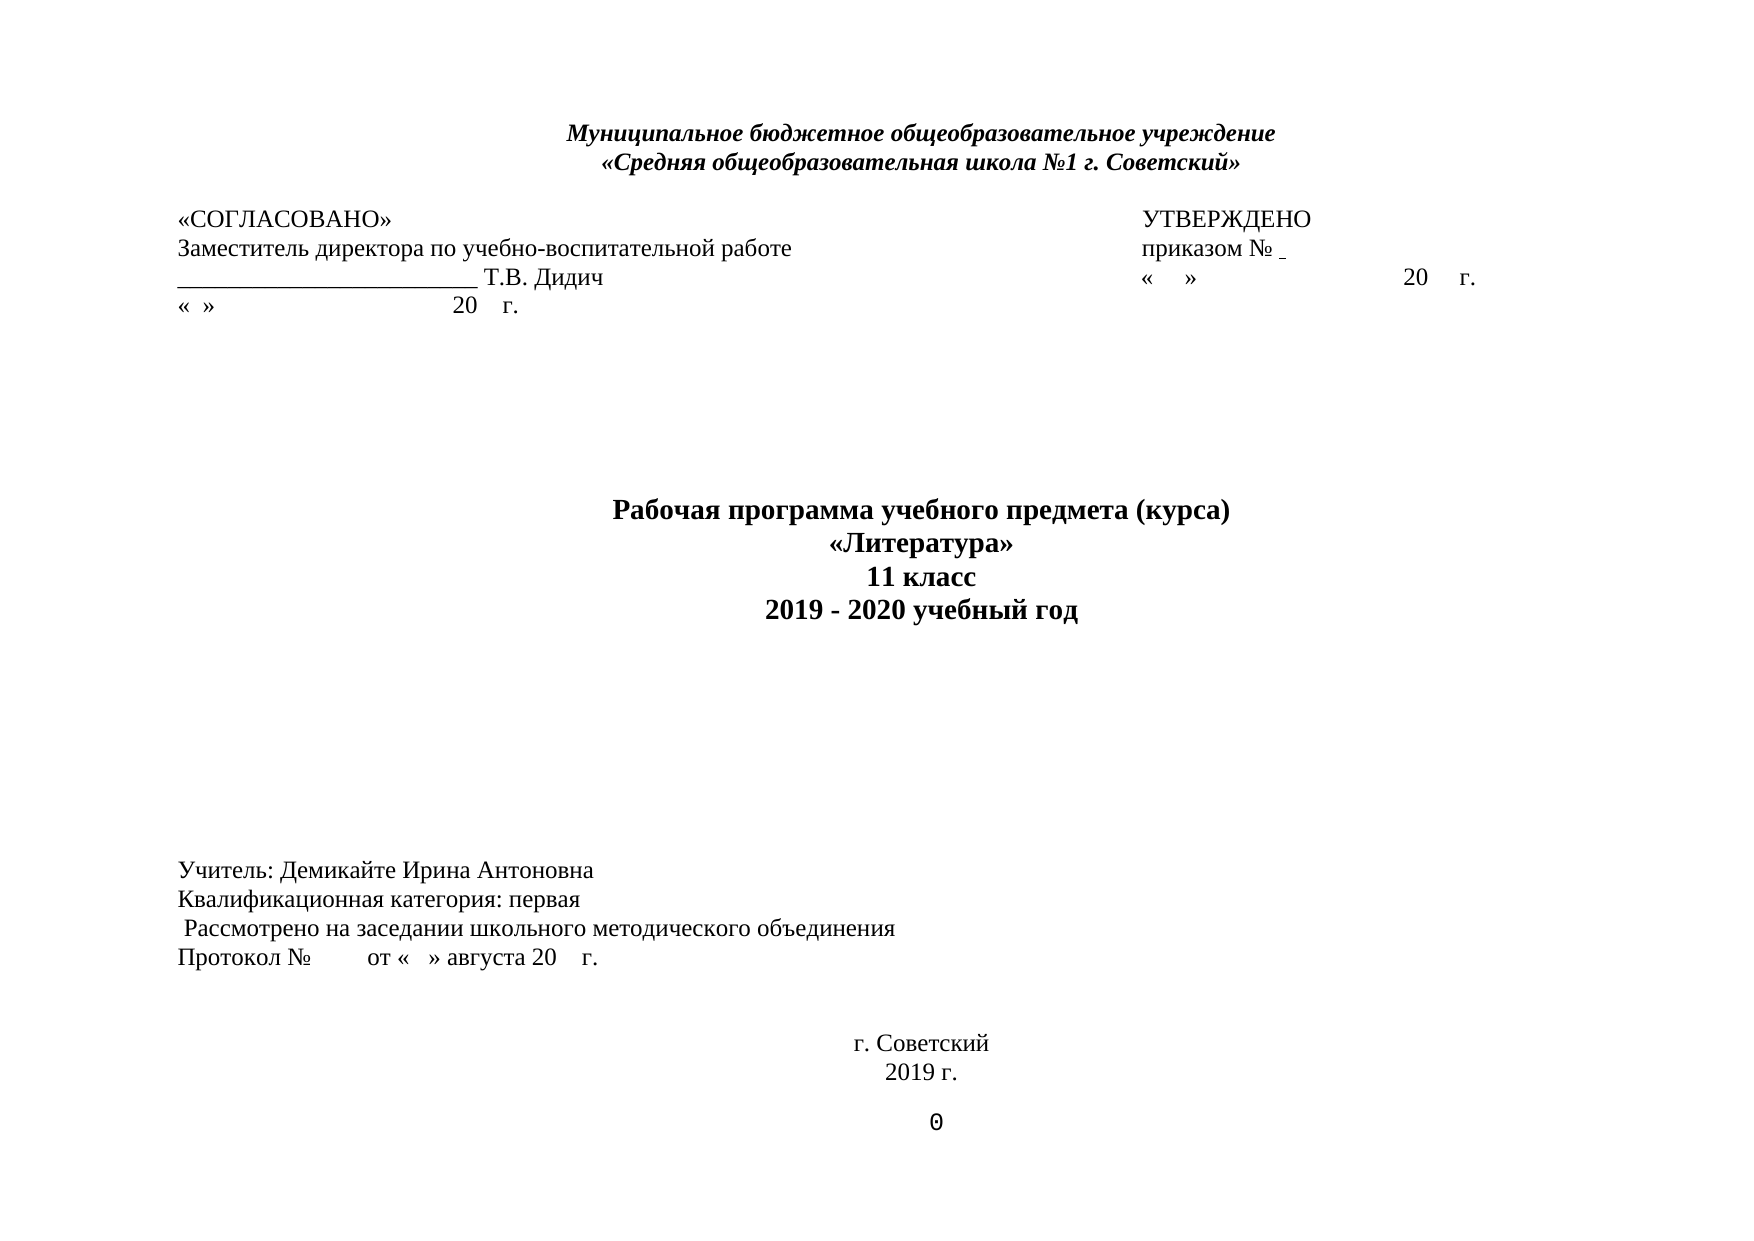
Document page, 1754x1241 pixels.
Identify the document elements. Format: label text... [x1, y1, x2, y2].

text Рабочая программа учебного предмета (курса) [177, 492, 1665, 525]
text 11 класс [177, 559, 1665, 592]
text Рассмотрено на заседании школьного методического объединения [177, 913, 1665, 942]
text Квалификационная категория: первая [177, 884, 1665, 913]
text 2019 - 2020 учебный год [177, 592, 1665, 626]
text «Литература» [177, 525, 1665, 559]
text Учитель: Демикайте Ирина Антоновна [177, 855, 1665, 884]
text Протокол № от « » августа 20 г. [177, 942, 1665, 970]
text г. Советский [177, 1028, 1665, 1057]
text «Средняя общеобразовательная школа №1 г. Советский» [177, 147, 1665, 176]
text «СОГЛАСОВАНО» УТВЕРЖДЕНО [177, 204, 1665, 233]
text Заместитель директора по учебно-воспитательной работе приказом № [177, 233, 1665, 262]
text ________________________ Т.В. Дидич « » 20 г. « » 20 г. [177, 262, 1665, 319]
text 2019 г. [177, 1057, 1665, 1085]
text Муниципальное бюджетное общеобразовательное учреждение [177, 118, 1665, 147]
